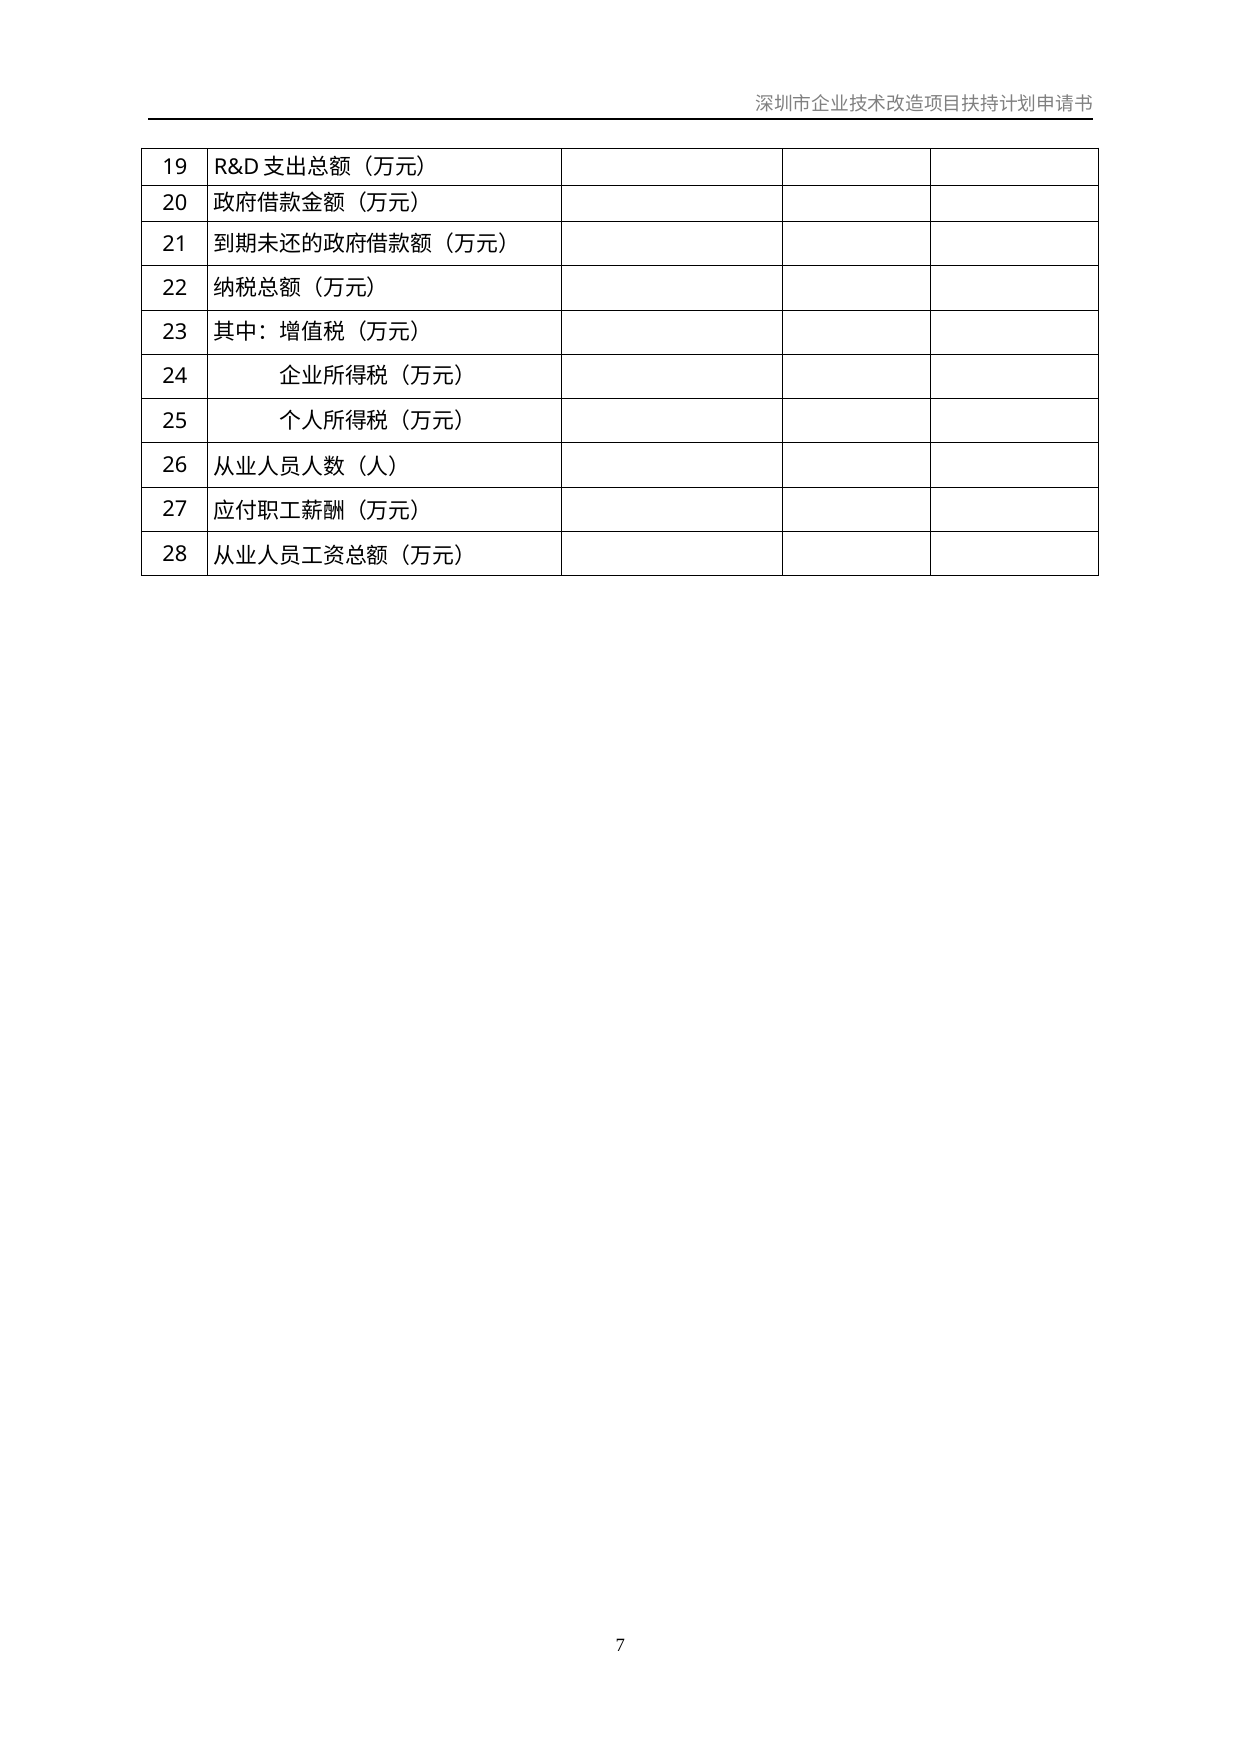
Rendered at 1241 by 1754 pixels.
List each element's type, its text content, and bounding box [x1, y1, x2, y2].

table_cell 纳税总额（万元） [208, 266, 561, 309]
table_cell R&D支出总额（万元） [208, 149, 561, 185]
table_cell 28 [142, 532, 207, 575]
table_cell [562, 149, 782, 185]
table_cell [562, 311, 782, 354]
table_cell [783, 488, 930, 531]
table_cell 其中：增值税（万元） [208, 311, 561, 354]
table_cell [783, 443, 930, 487]
table_cell 应付职工薪酬（万元） [208, 488, 561, 531]
table_cell 21 [142, 222, 207, 265]
table_cell [783, 355, 930, 398]
table_cell [931, 149, 1098, 185]
table_cell [783, 149, 930, 185]
table_cell [562, 186, 782, 221]
table_cell 企业所得税（万元） [208, 355, 561, 398]
table_cell 25 [142, 399, 207, 442]
table_cell [783, 532, 930, 575]
table_cell [931, 488, 1098, 531]
table_cell [562, 532, 782, 575]
table_cell [783, 266, 930, 309]
table_cell [562, 399, 782, 442]
table_cell 22 [142, 266, 207, 309]
table_cell [931, 355, 1098, 398]
table_cell [562, 355, 782, 398]
table_cell [931, 311, 1098, 354]
table_cell [931, 532, 1098, 575]
table_cell [931, 443, 1098, 487]
table_cell 20 [142, 186, 207, 221]
table_cell 到期未还的政府借款额（万元） [208, 222, 561, 265]
table_cell 个人所得税（万元） [208, 399, 561, 442]
table_cell [783, 399, 930, 442]
table_cell [562, 443, 782, 487]
table_cell 19 [142, 149, 207, 185]
table_cell 政府借款金额（万元） [208, 186, 561, 221]
table_cell [562, 488, 782, 531]
table_cell [783, 222, 930, 265]
table_cell [931, 186, 1098, 221]
table_cell 从业人员工资总额（万元） [208, 532, 561, 575]
table_cell [783, 186, 930, 221]
table_cell 26 [142, 443, 207, 487]
table_cell 23 [142, 311, 207, 354]
table_cell [562, 266, 782, 309]
table_cell [931, 222, 1098, 265]
table_cell 27 [142, 488, 207, 531]
table_cell [783, 311, 930, 354]
table_cell 从业人员人数（人） [208, 443, 561, 487]
table_cell [562, 222, 782, 265]
table_cell [931, 399, 1098, 442]
table_cell [931, 266, 1098, 309]
table_cell 24 [142, 355, 207, 398]
